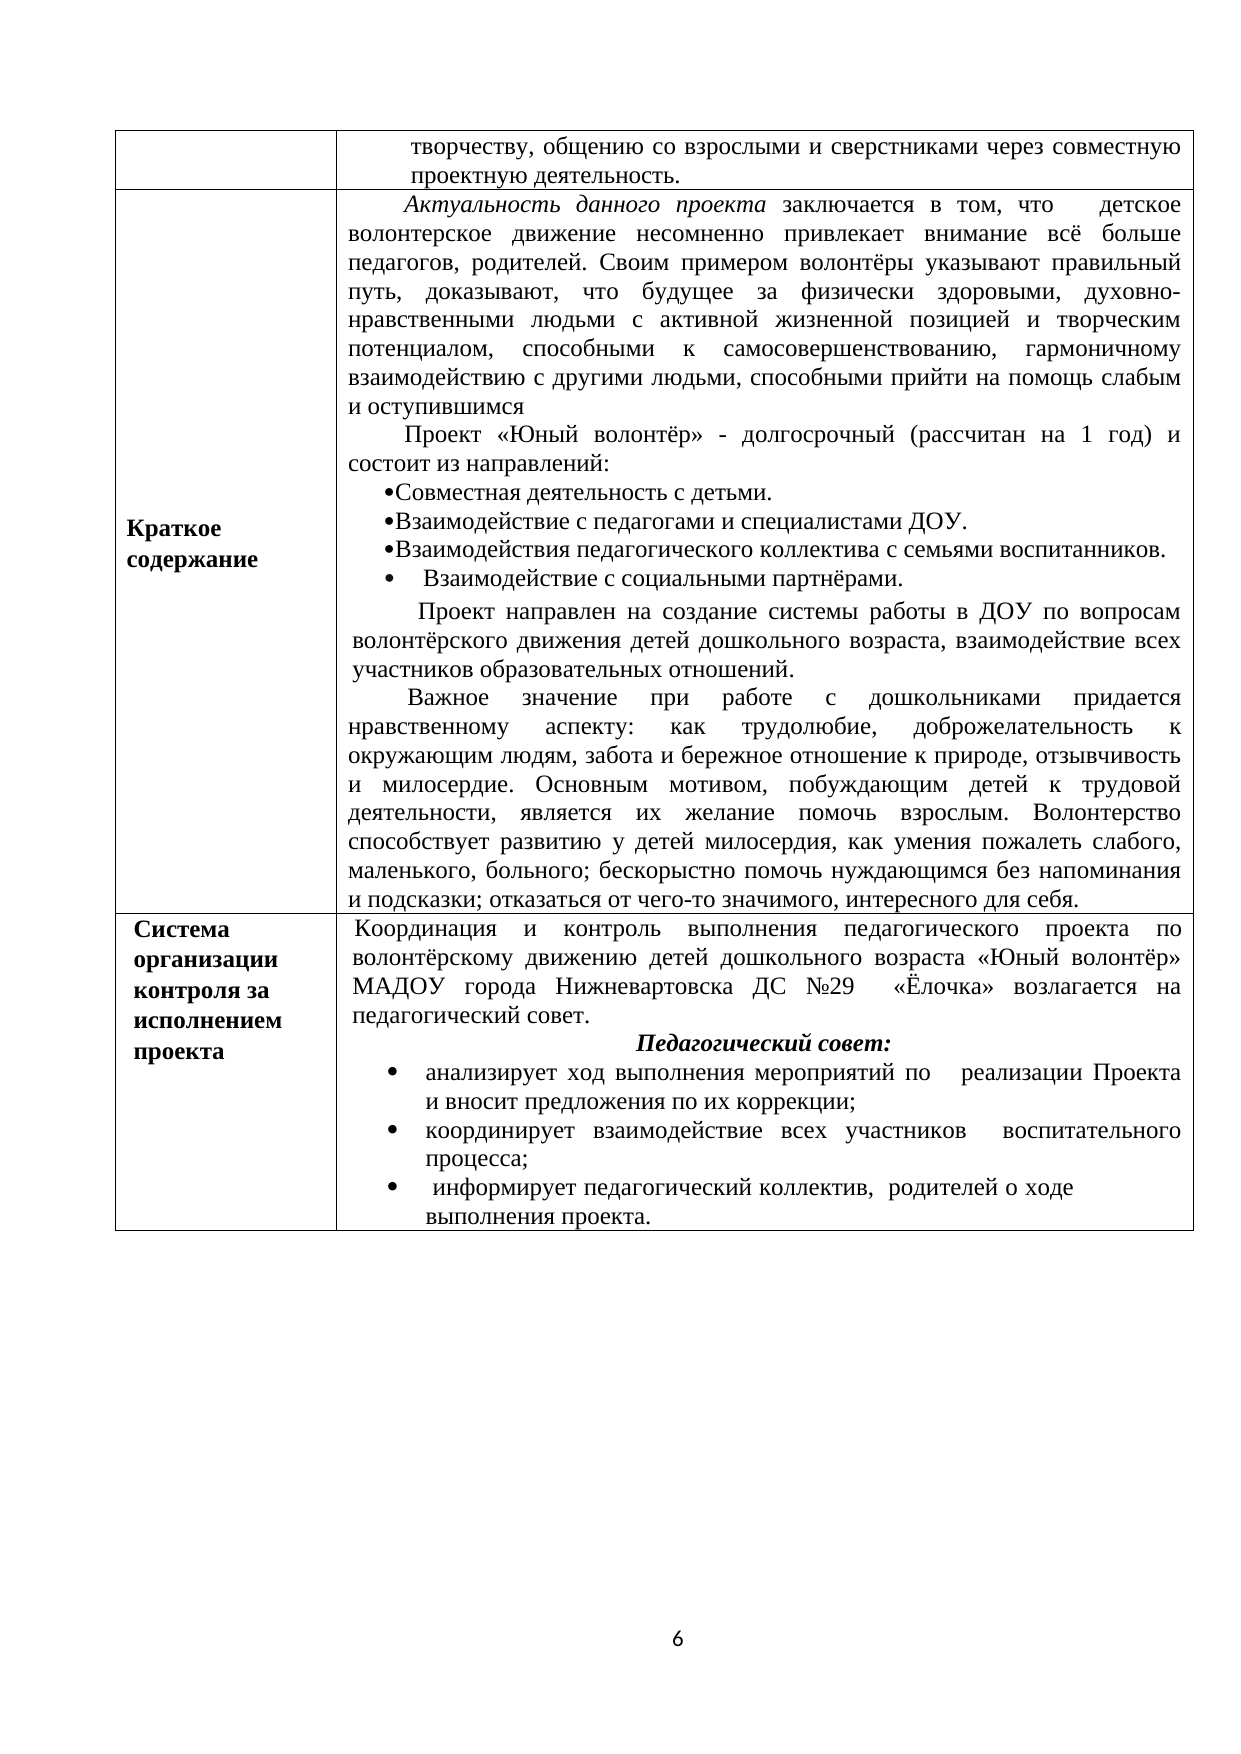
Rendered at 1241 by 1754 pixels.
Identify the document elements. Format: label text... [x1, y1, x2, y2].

table_cell Актуальность данного проекта заключается в том, что детское волонтерское движение несомненно привлекает внимание всё больше педагогов, родителей. Своим примером волонтёры указывают правильный путь, доказывают, что будущее за физически здоровыми, духовно-нравственными людьми с активной жизненной позицией и творческим потенциалом, способными к самосовершенствованию, гармоничному взаимодействию с другими людьми, способными прийти на помощь слабым и оступившимся Проект «Юный волонтёр» - долгосрочный (рассчитан на 1 год) и состоит из направлений: Совместная деятельность с детьми. Взаимодействие с педагогами и специалистами ДОУ. Взаимодействия педагогического коллектива с семьями воспитанников. Взаимодействие с социальными партнёрами. Проект направлен на создание системы работы в ДОУ по вопросам волонтёрского движения детей дошкольного возраста, взаимодействие всех участников образовательных отношений. Важное значение при работе с дошкольниками придается нравственному аспекту: как трудолюбие, доброжелательность к окружающим людям, забота и бережное отношение к природе, отзывчивость и милосердие. Основным мотивом, побуждающим детей к трудовой деятельности, является их желание помочь взрослым. Волонтерство способствует развитию у детей милосердия, как умения пожалеть слабого, маленького, больного; бескорыстно помочь нуждающимся без напоминания и подсказки; отказаться от чего-то значимого, интересного для себя. [337, 190, 1193, 912]
table_cell Координация и контроль выполнения педагогического проекта по волонтёрскому движению детей дошкольного возраста «Юный волонтёр» МАДОУ города Нижневартовска ДС №29 «Ёлочка» возлагается на педагогический совет. Педагогический совет: анализирует ход выполнения мероприятий по реализации Проекта и вносит предложения по их коррекции; координирует взаимодействие всех участников воспитательного процесса; информирует педагогический коллектив, родителей о ходе выполнения проекта. [337, 914, 1193, 1230]
table_cell Краткое содержание [116, 190, 336, 912]
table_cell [116, 131, 336, 188]
table_cell Система организации контроля за исполнением проекта [116, 914, 336, 1230]
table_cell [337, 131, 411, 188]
